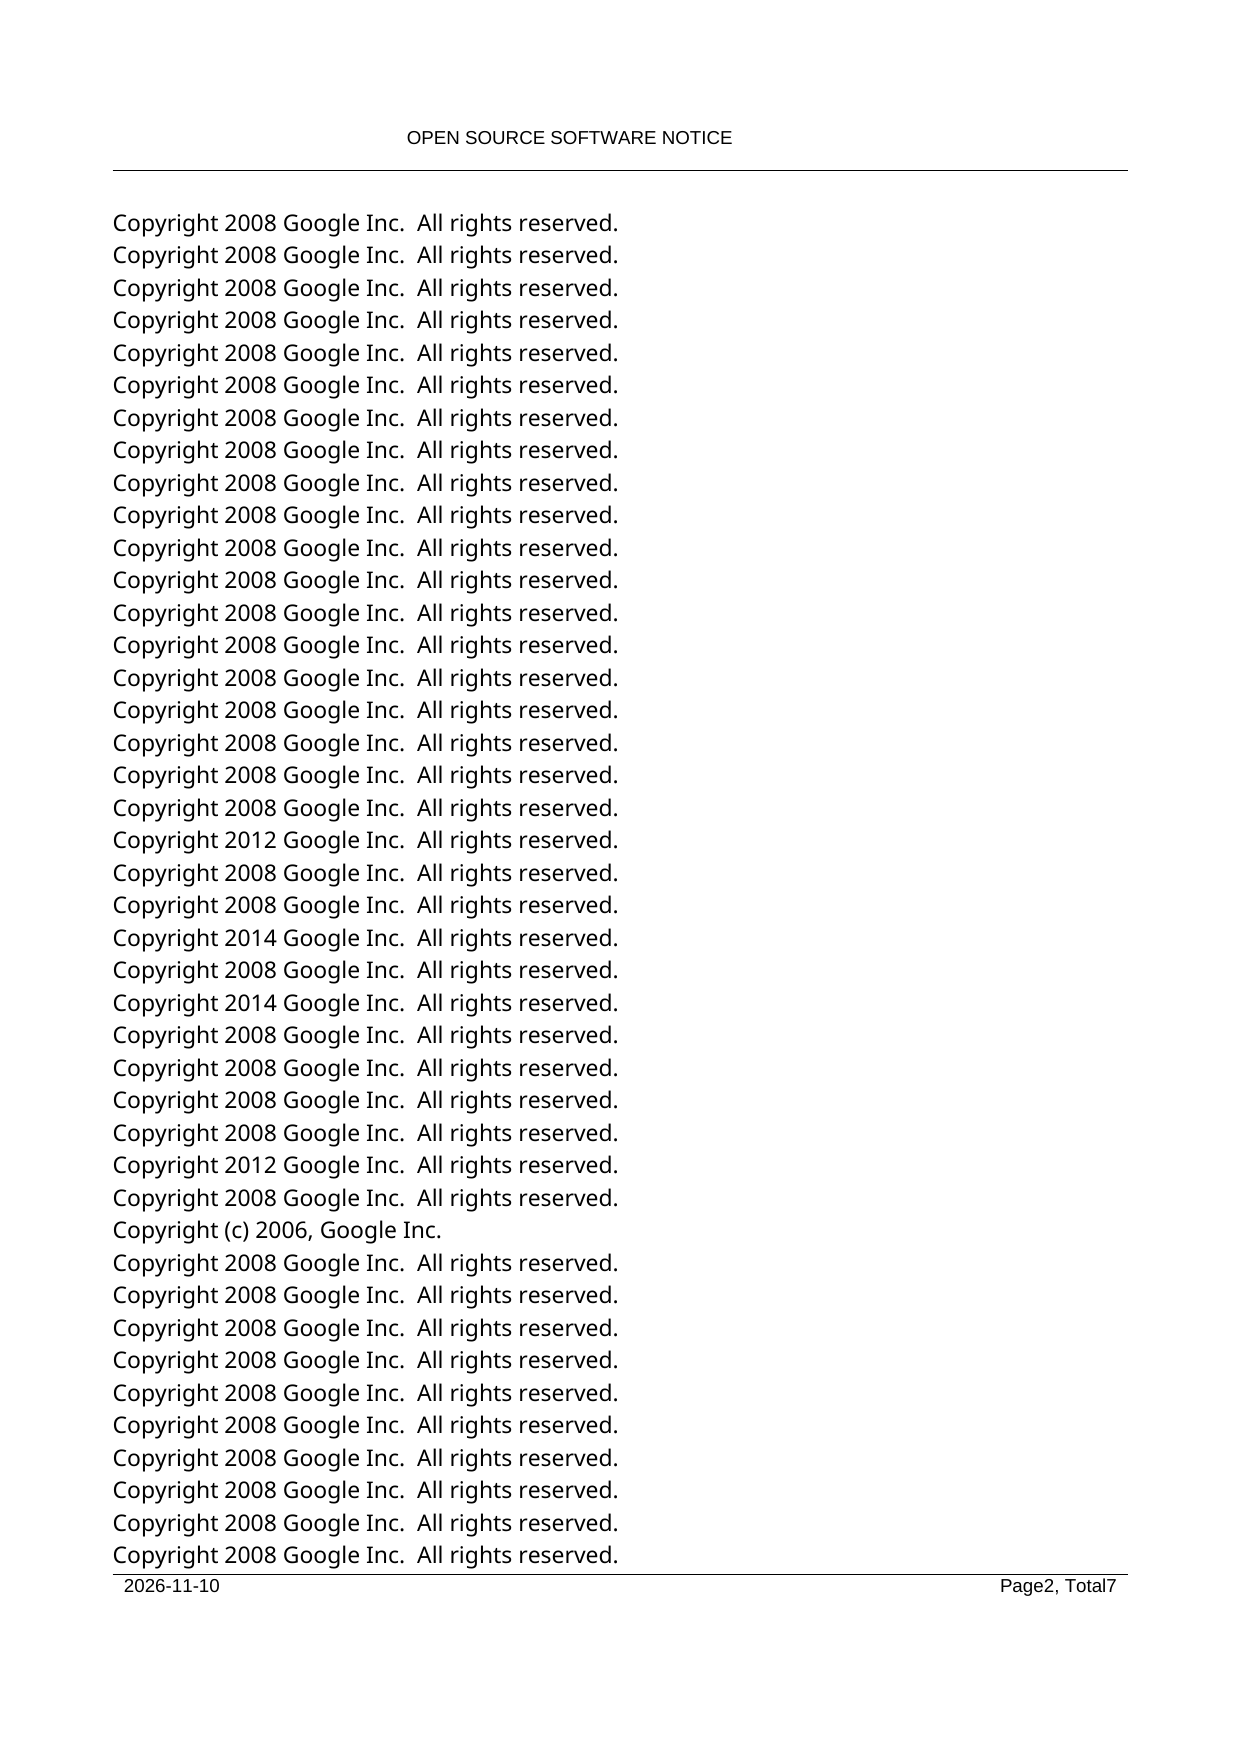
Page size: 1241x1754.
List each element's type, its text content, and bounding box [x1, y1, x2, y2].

text Copyright 2008 Google Inc. All rights reserved. [112, 1344, 1128, 1376]
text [112, 1539, 1128, 1571]
text Copyright 2008 Google Inc. All rights reserved. [112, 954, 1128, 986]
text Copyright 2008 Google Inc. All rights reserved. [112, 694, 1128, 726]
text Copyright 2008 Google Inc. All rights reserved. [112, 401, 1128, 434]
text Copyright 2008 Google Inc. All rights reserved. [112, 499, 1128, 531]
text Copyright 2008 Google Inc. All rights reserved. [112, 531, 1128, 564]
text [112, 1506, 1128, 1539]
text Copyright 2008 Google Inc. All rights reserved. [112, 1181, 1128, 1214]
text Copyright (c) 2006, Google Inc. [112, 1214, 1128, 1246]
text Copyright 2008 Google Inc. All rights reserved. [112, 629, 1128, 661]
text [112, 1474, 1128, 1506]
text Copyright 2014 Google Inc. All rights reserved. [112, 986, 1128, 1019]
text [112, 206, 1128, 239]
text Copyright 2008 Google Inc. All rights reserved. [112, 889, 1128, 921]
text Copyright 2008 Google Inc. All rights reserved. [112, 1084, 1128, 1116]
text Copyright 2008 Google Inc. All rights reserved. [112, 564, 1128, 596]
text Copyright 2008 Google Inc. All rights reserved. [112, 1116, 1128, 1149]
text Copyright 2008 Google Inc. All rights reserved. [112, 1279, 1128, 1311]
text Copyright 2008 Google Inc. All rights reserved. [112, 466, 1128, 499]
text Copyright 2008 Google Inc. All rights reserved. [112, 1311, 1128, 1344]
text Copyright 2008 Google Inc. All rights reserved. [112, 1019, 1128, 1051]
text Copyright 2012 Google Inc. All rights reserved. [112, 824, 1128, 856]
text Copyright 2008 Google Inc. All rights reserved. [112, 1376, 1128, 1409]
text Copyright 2008 Google Inc. All rights reserved. [112, 596, 1128, 629]
text Copyright 2008 Google Inc. All rights reserved. [112, 726, 1128, 759]
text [112, 239, 1128, 271]
text Copyright 2008 Google Inc. All rights reserved. [112, 1246, 1128, 1279]
text Copyright 2008 Google Inc. All rights reserved. [112, 661, 1128, 694]
text Copyright 2014 Google Inc. All rights reserved. [112, 921, 1128, 954]
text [112, 1441, 1128, 1474]
text Copyright 2008 Google Inc. All rights reserved. [112, 434, 1128, 466]
text Copyright 2012 Google Inc. All rights reserved. [112, 1149, 1128, 1181]
text Copyright 2008 Google Inc. All rights reserved. [112, 1051, 1128, 1084]
text Copyright 2008 Google Inc. All rights reserved. [112, 791, 1128, 824]
text Copyright 2008 Google Inc. All rights reserved. [112, 759, 1128, 791]
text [112, 271, 1128, 304]
text Copyright 2008 Google Inc. All rights reserved. [112, 369, 1128, 401]
text Copyright 2008 Google Inc. All rights reserved. [112, 856, 1128, 889]
text Copyright 2008 Google Inc. All rights reserved. [112, 336, 1128, 369]
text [112, 304, 1128, 336]
text Copyright 2008 Google Inc. All rights reserved. [112, 1409, 1128, 1441]
